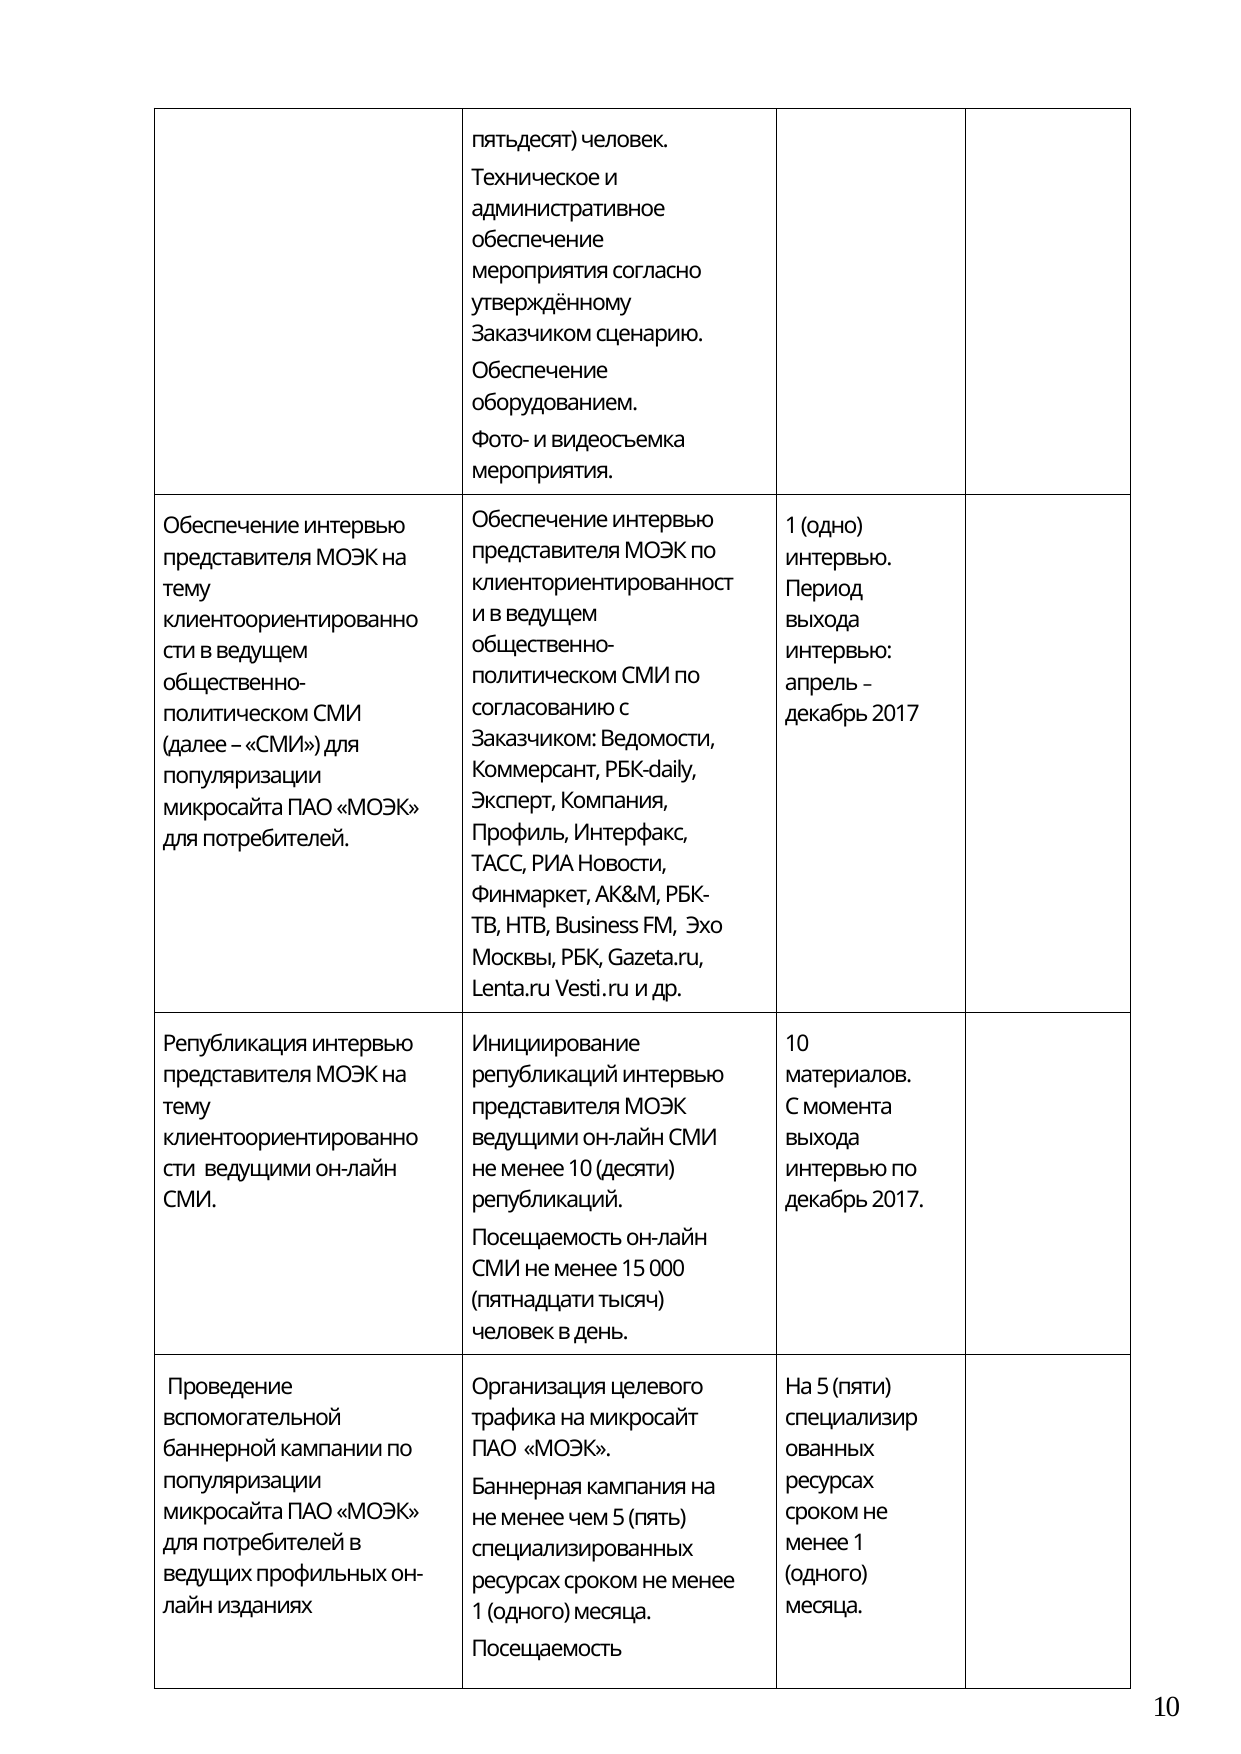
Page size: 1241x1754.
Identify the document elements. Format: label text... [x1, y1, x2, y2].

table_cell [777, 109, 965, 494]
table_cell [463, 109, 776, 494]
table_cell Инициирование републикаций интервью представителя МОЭК ведущими он-лайн СМИ не менее 10 (десяти) републикаций. Посещаемость он-лайн СМИ не менее 15 000 (пятнадцати тысяч) человек в день. [463, 1013, 776, 1354]
table_cell [966, 1013, 1130, 1354]
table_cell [155, 109, 462, 494]
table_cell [155, 1355, 462, 1688]
table_cell Обеспечение интервью представителя МОЭК по клиенториентированности в ведущем общественно-политическом СМИ по согласованию с Заказчиком: Ведомости, Коммерсант, РБК-daily, Эксперт, Компания, Профиль, Интерфакс, ТАСС, РИА Новости, Финмаркет, АК&M, РБК-ТВ, НТВ, Business FM, Эхо Москвы, РБК, Gazeta.ru, Lenta.ru Vesti.ru и др. [463, 495, 776, 1012]
table_cell 10 материалов. С момента выхода интервью по декабрь 2017. [777, 1013, 965, 1354]
table_cell [966, 1355, 1130, 1688]
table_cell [463, 1355, 776, 1688]
table_cell 1 (одно) интервью. Период выхода интервью: апрель – декабрь 2017 [777, 495, 965, 1012]
table_cell Републикация интервью представителя МОЭК на тему клиентоориентированности ведущими он-лайн СМИ. [155, 1013, 462, 1354]
table_cell Обеспечение интервью представителя МОЭК на тему клиентоориентированности в ведущем общественно-политическом СМИ (далее – «СМИ») для популяризации микросайта ПАО «МОЭК» для потребителей. [155, 495, 462, 1012]
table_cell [777, 1355, 965, 1688]
table_cell [966, 495, 1130, 1012]
table_cell [966, 109, 1130, 494]
